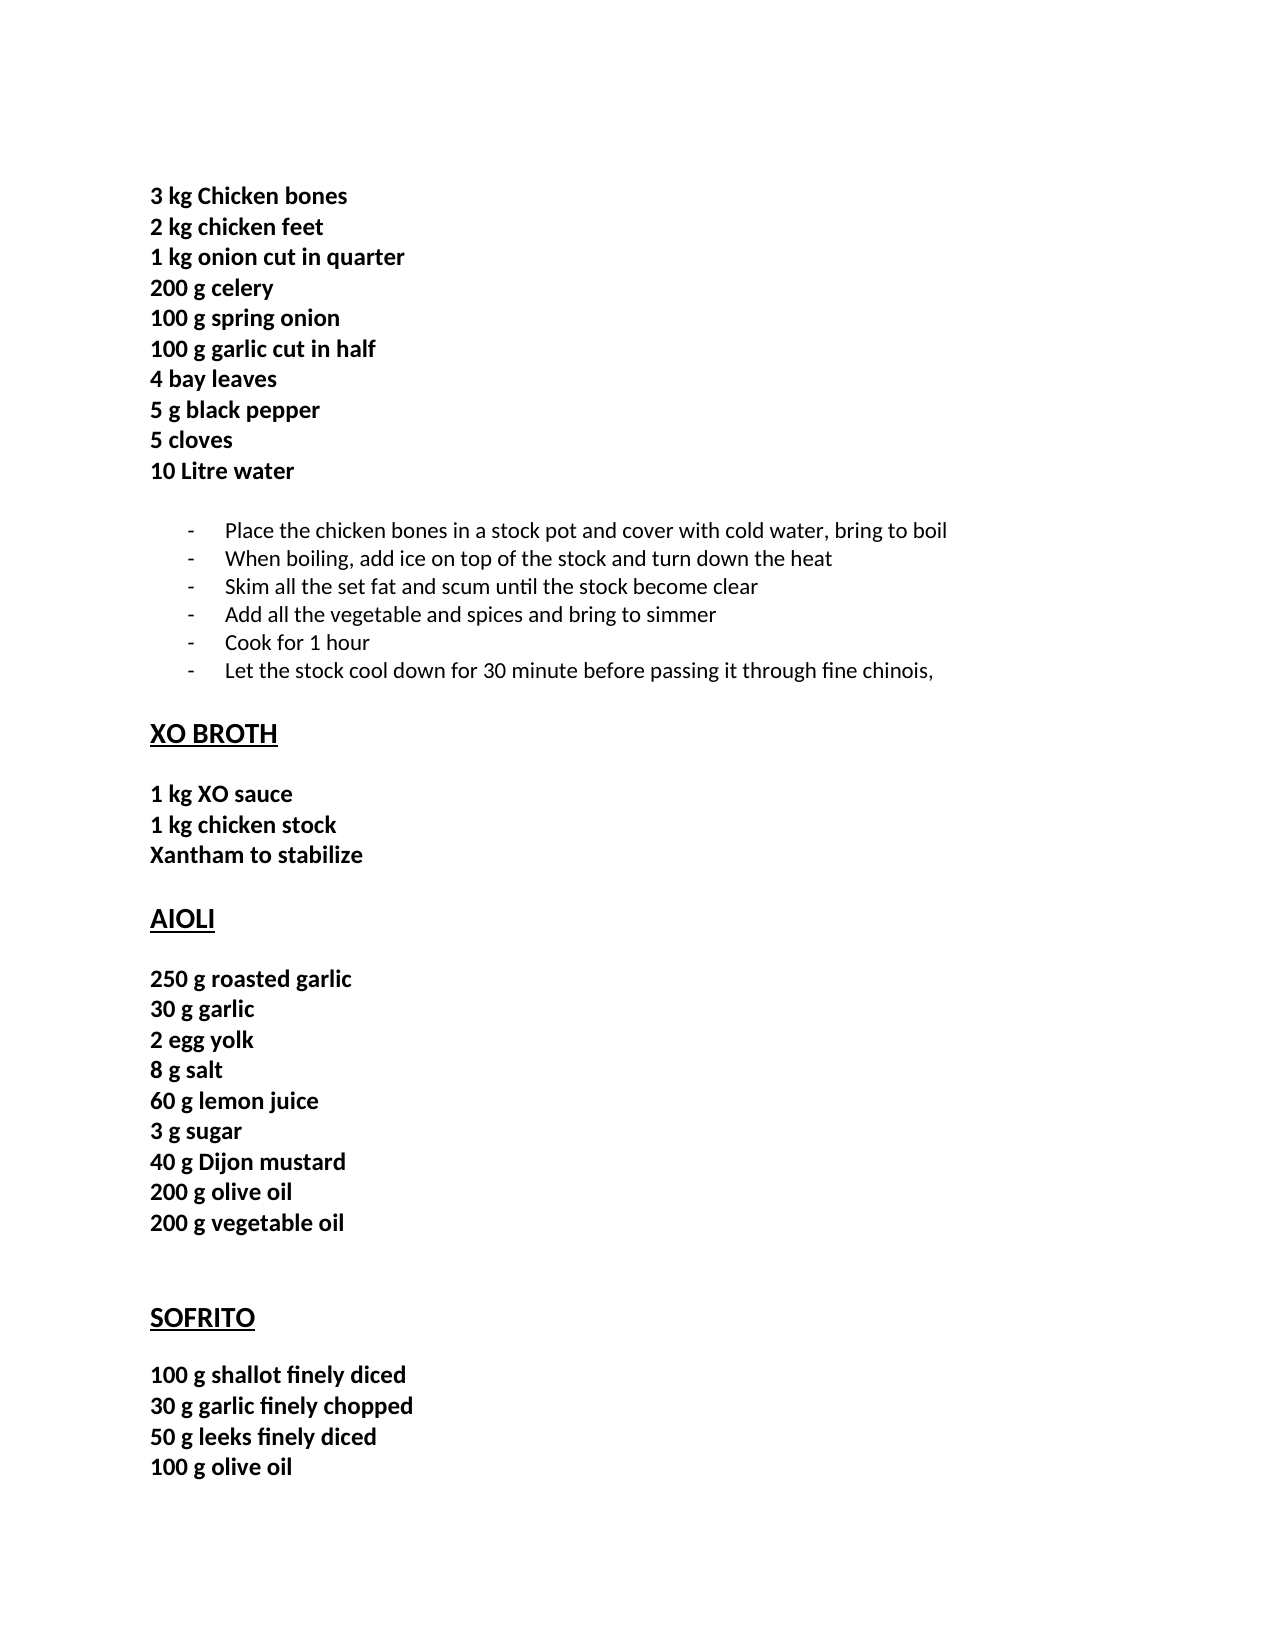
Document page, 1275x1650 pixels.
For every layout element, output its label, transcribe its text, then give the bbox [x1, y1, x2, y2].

text 8 g salt [150, 1054, 1125, 1085]
list When boiling, add ice on top of the stock and turn down the heat [187, 544, 1125, 572]
text 100 g garlic cut in half [150, 333, 1125, 364]
text 40 g Dijon mustard [150, 1146, 1125, 1177]
text 1 kg onion cut in quarter [150, 242, 1125, 272]
list Skim all the set fat and scum until the stock become clear [187, 572, 1125, 600]
text 50 g leeks finely diced [150, 1421, 1125, 1451]
text 30 g garlic finely chopped [150, 1390, 1125, 1421]
text 100 g spring onion [150, 303, 1125, 333]
text SOFRITO [150, 1299, 1125, 1334]
text 60 g lemon juice [150, 1085, 1125, 1116]
text 2 kg chicken feet [150, 211, 1125, 242]
list Cook for 1 hour [187, 628, 1125, 656]
text 200 g celery [150, 272, 1125, 303]
text Xantham to stabilize [150, 839, 1125, 870]
text 2 egg yolk [150, 1024, 1125, 1054]
text 30 g garlic [150, 993, 1125, 1024]
text AIOLI [150, 901, 1125, 936]
text 3 kg Chicken bones [150, 181, 1125, 211]
text 3 g sugar [150, 1116, 1125, 1146]
text 5 g black pepper [150, 394, 1125, 425]
text 100 g shallot finely diced [150, 1360, 1125, 1390]
text 250 g roasted garlic [150, 963, 1125, 993]
text 1 kg chicken stock [150, 809, 1125, 839]
text 5 cloves [150, 425, 1125, 455]
text 4 bay leaves [150, 364, 1125, 394]
text 1 kg XO sauce [150, 778, 1125, 809]
text 200 g olive oil [150, 1177, 1125, 1207]
text 100 g olive oil [150, 1451, 1125, 1482]
text 10 Litre water [150, 455, 1125, 486]
list Place the chicken bones in a stock pot and cover with cold water, bring to boil [187, 516, 1125, 544]
text 200 g vegetable oil [150, 1207, 1125, 1238]
list Add all the vegetable and spices and bring to simmer [187, 600, 1125, 628]
text XO BROTH [150, 715, 1125, 751]
list Let the stock cool down for 30 minute before passing it through fine chinois, [187, 656, 1125, 684]
